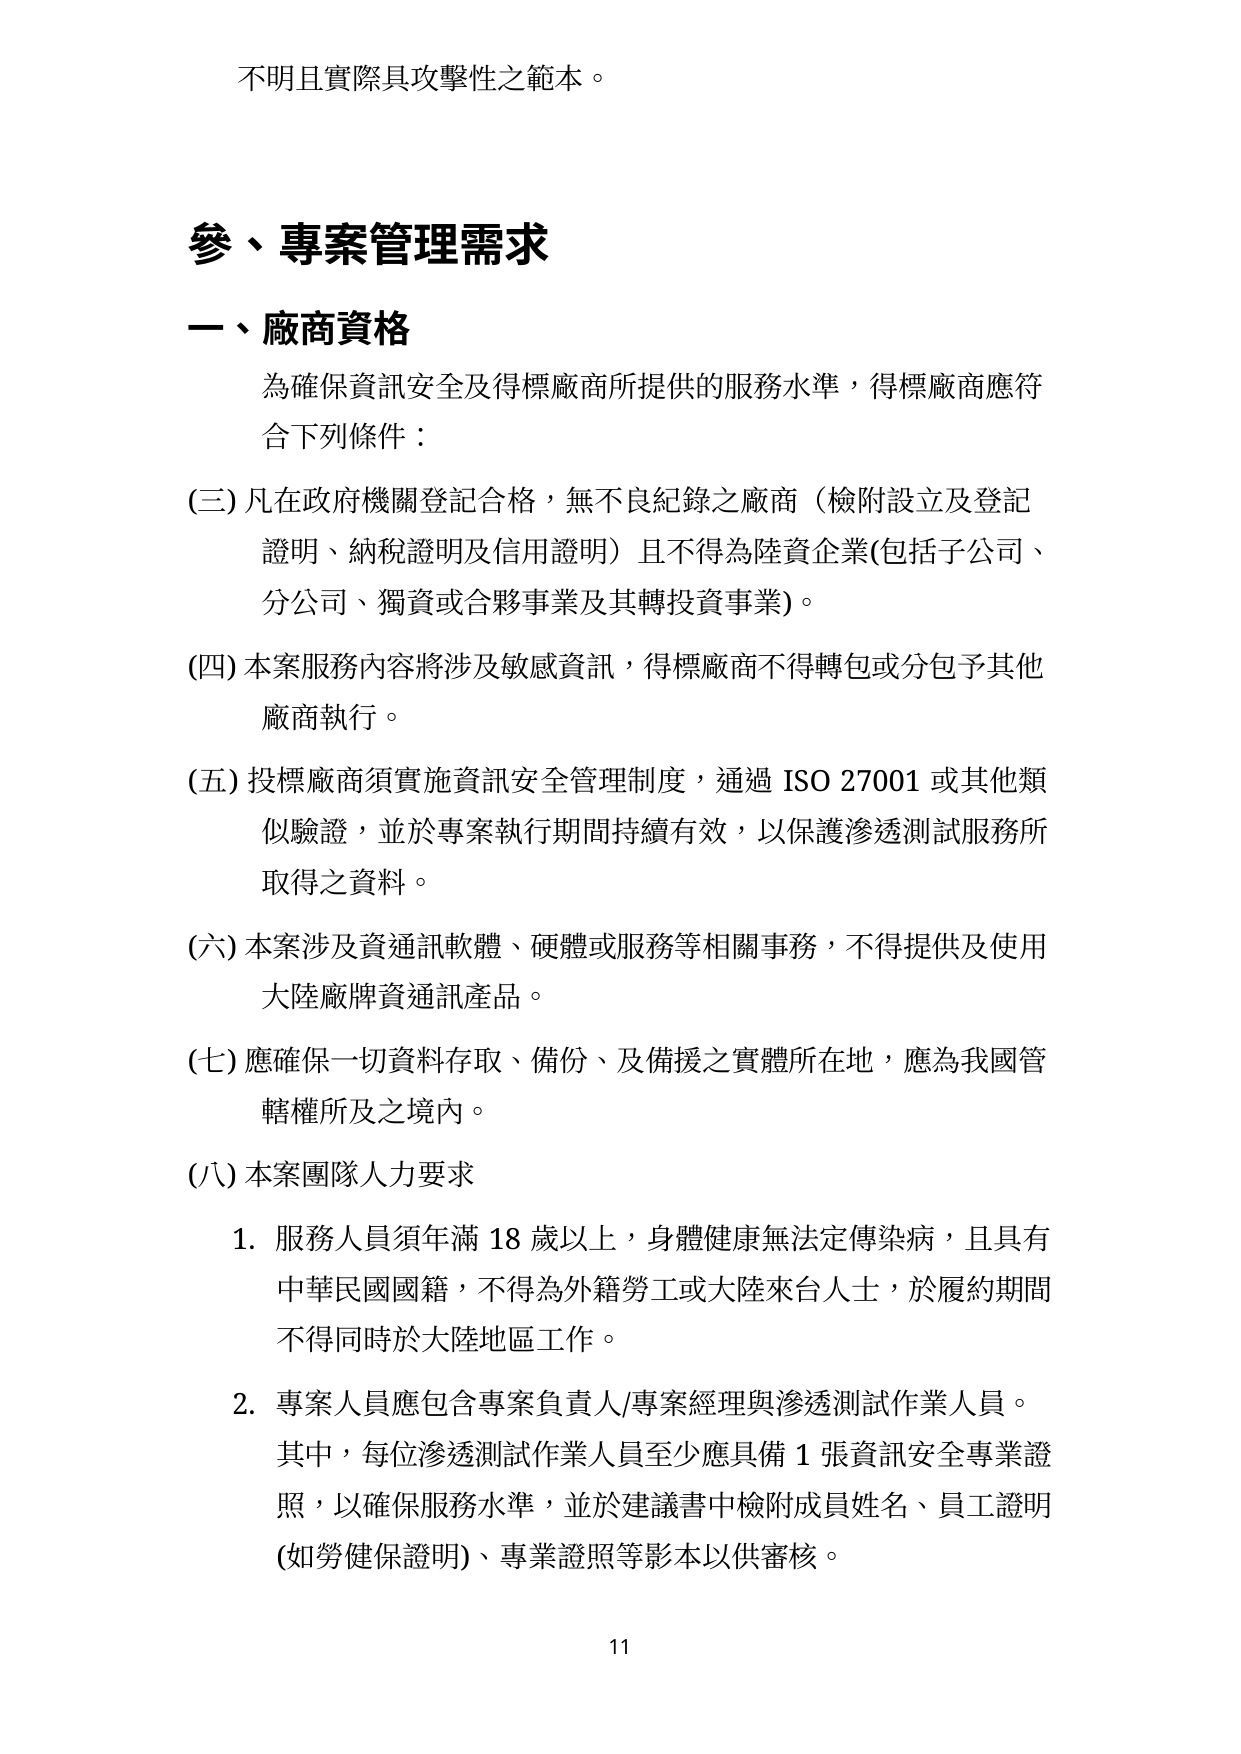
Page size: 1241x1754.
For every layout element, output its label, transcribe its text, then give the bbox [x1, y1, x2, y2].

subtitle 一、廠商資格 [187, 299, 1093, 353]
text (五) 投標廠商須實施資訊安全管理制度，通過 ISO 27001 或其他類似驗證，並於專案執行期間持續有效，以保護滲透測試服務所取得之資料。 [187, 758, 1049, 902]
text (八) 本案團隊人力要求 [187, 1152, 1093, 1194]
text 不明且實際具攻擊性之範本。 [237, 56, 1093, 97]
list 服務人員須年滿 18 歲以上，身體健康無法定傳染病，且具有中華民國國籍，不得為外籍勞工或大陸來台人士，於履約期間不得同時於大陸地區工作。 [232, 1216, 1054, 1359]
text (四) 本案服務內容將涉及敏感資訊，得標廠商不得轉包或分包予其他廠商執行。 [187, 643, 1048, 737]
text (七) 應確保一切資料存取、備份、及備援之實體所在地，應為我國管轄權所及之境內。 [187, 1038, 1048, 1131]
text (三) 凡在政府機關登記合格，無不良紀錄之廠商（檢附設立及登記證明、納稅證明及信用證明）且不得為陸資企業(包括子公司、分公司、獨資或合夥事業及其轉投資事業)。 [187, 478, 1061, 622]
subtitle 參、專案管理需求 [187, 208, 1093, 274]
list 專案人員應包含專案負責人/專案經理與滲透測試作業人員。 [232, 1381, 1093, 1423]
text 為確保資訊安全及得標廠商所提供的服務水準，得標廠商應符合下列條件： [261, 363, 1049, 456]
text (六) 本案涉及資通訊軟體、硬體或服務等相關事務，不得提供及使用大陸廠牌資通訊產品。 [187, 923, 1048, 1016]
text 其中，每位滲透測試作業人員至少應具備 1 張資訊安全專業證照，以確保服務水準，並於建議書中檢附成員姓名、員工證明 (如勞健保證明)、專業證照等影本以供審核。 [276, 1431, 1054, 1576]
